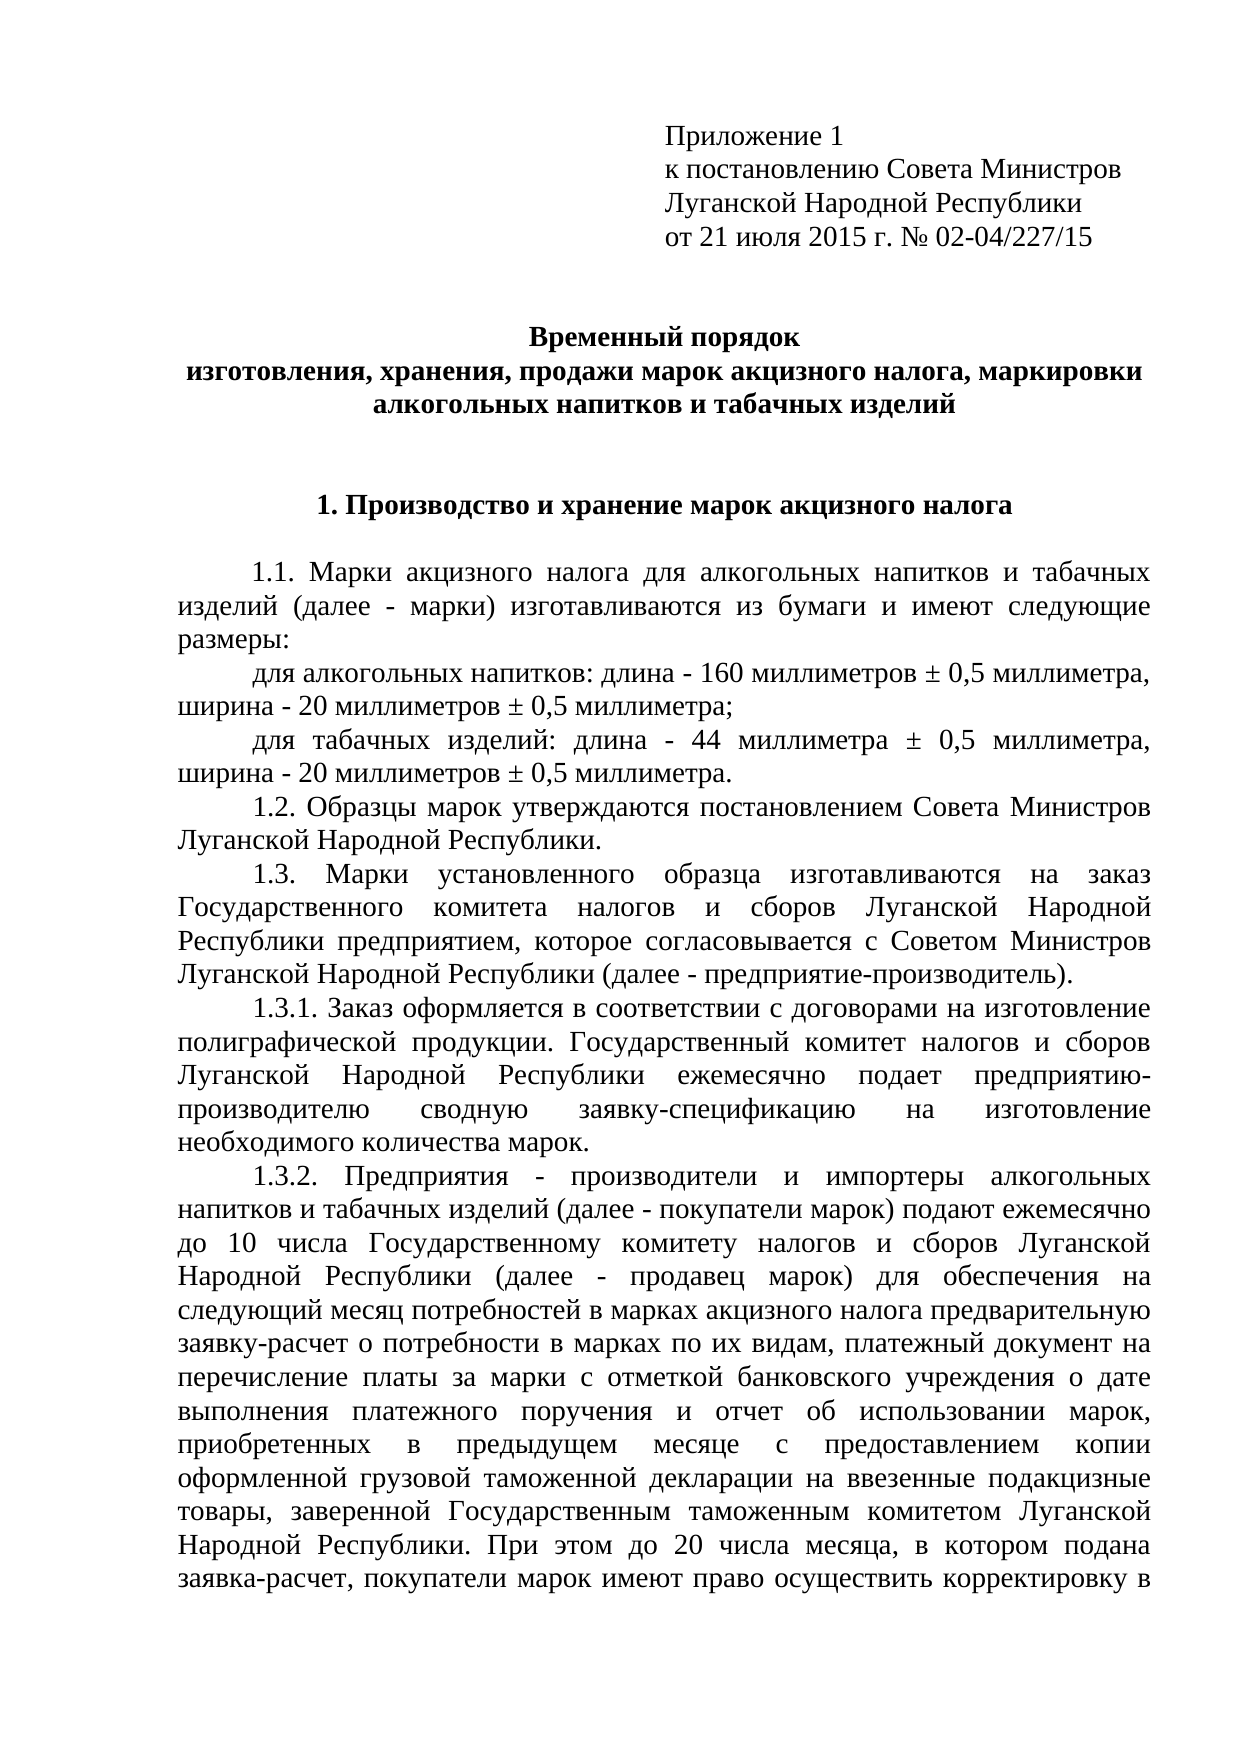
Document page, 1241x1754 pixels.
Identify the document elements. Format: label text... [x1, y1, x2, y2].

text изготовления, хранения, продажи марок акцизного налога, маркировки алкогольных напитков и табачных изделий [177, 353, 1152, 420]
text для табачных изделий: длина - 44 миллиметра ± 0,5 миллиметра, ширина - 20 миллиметров ± 0,5 миллиметра. [177, 722, 1152, 789]
text 1. Производство и хранение марок акцизного налога [177, 487, 1152, 521]
text Временный порядок [177, 319, 1152, 353]
text 1.1. Марки акцизного налога для алкогольных напитков и табачных изделий (далее - марки) изготавливаются из бумаги и имеют следующие размеры: [177, 554, 1152, 655]
text 1.2. Образцы марок утверждаются постановлением Совета Министров Луганской Народной Республики. [177, 789, 1152, 856]
text Приложение 1 [664, 118, 1152, 152]
text 1.3.1. Заказ оформляется в соответствии с договорами на изготовление полиграфической продукции. Государственный комитет налогов и сборов Луганской Народной Республики ежемесячно подает предприятию-производителю сводную заявку-спецификацию на изготовление необходимого количества марок. [177, 990, 1152, 1158]
text к постановлению Совета Министров Луганской Народной Республики [664, 152, 1152, 219]
text для алкогольных напитков: длина - 160 миллиметров ± 0,5 миллиметра, ширина - 20 миллиметров ± 0,5 миллиметра; [177, 655, 1152, 722]
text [177, 1158, 1152, 1594]
text 1.3. Марки установленного образца изготавливаются на заказ Государственного комитета налогов и сборов Луганской Народной Республики предприятием, которое согласовывается с Советом Министров Луганской Народной Республики (далее - предприятие-производитель). [177, 856, 1152, 990]
text от 21 июля 2015 г. № 02-04/227/15 [664, 219, 1152, 252]
